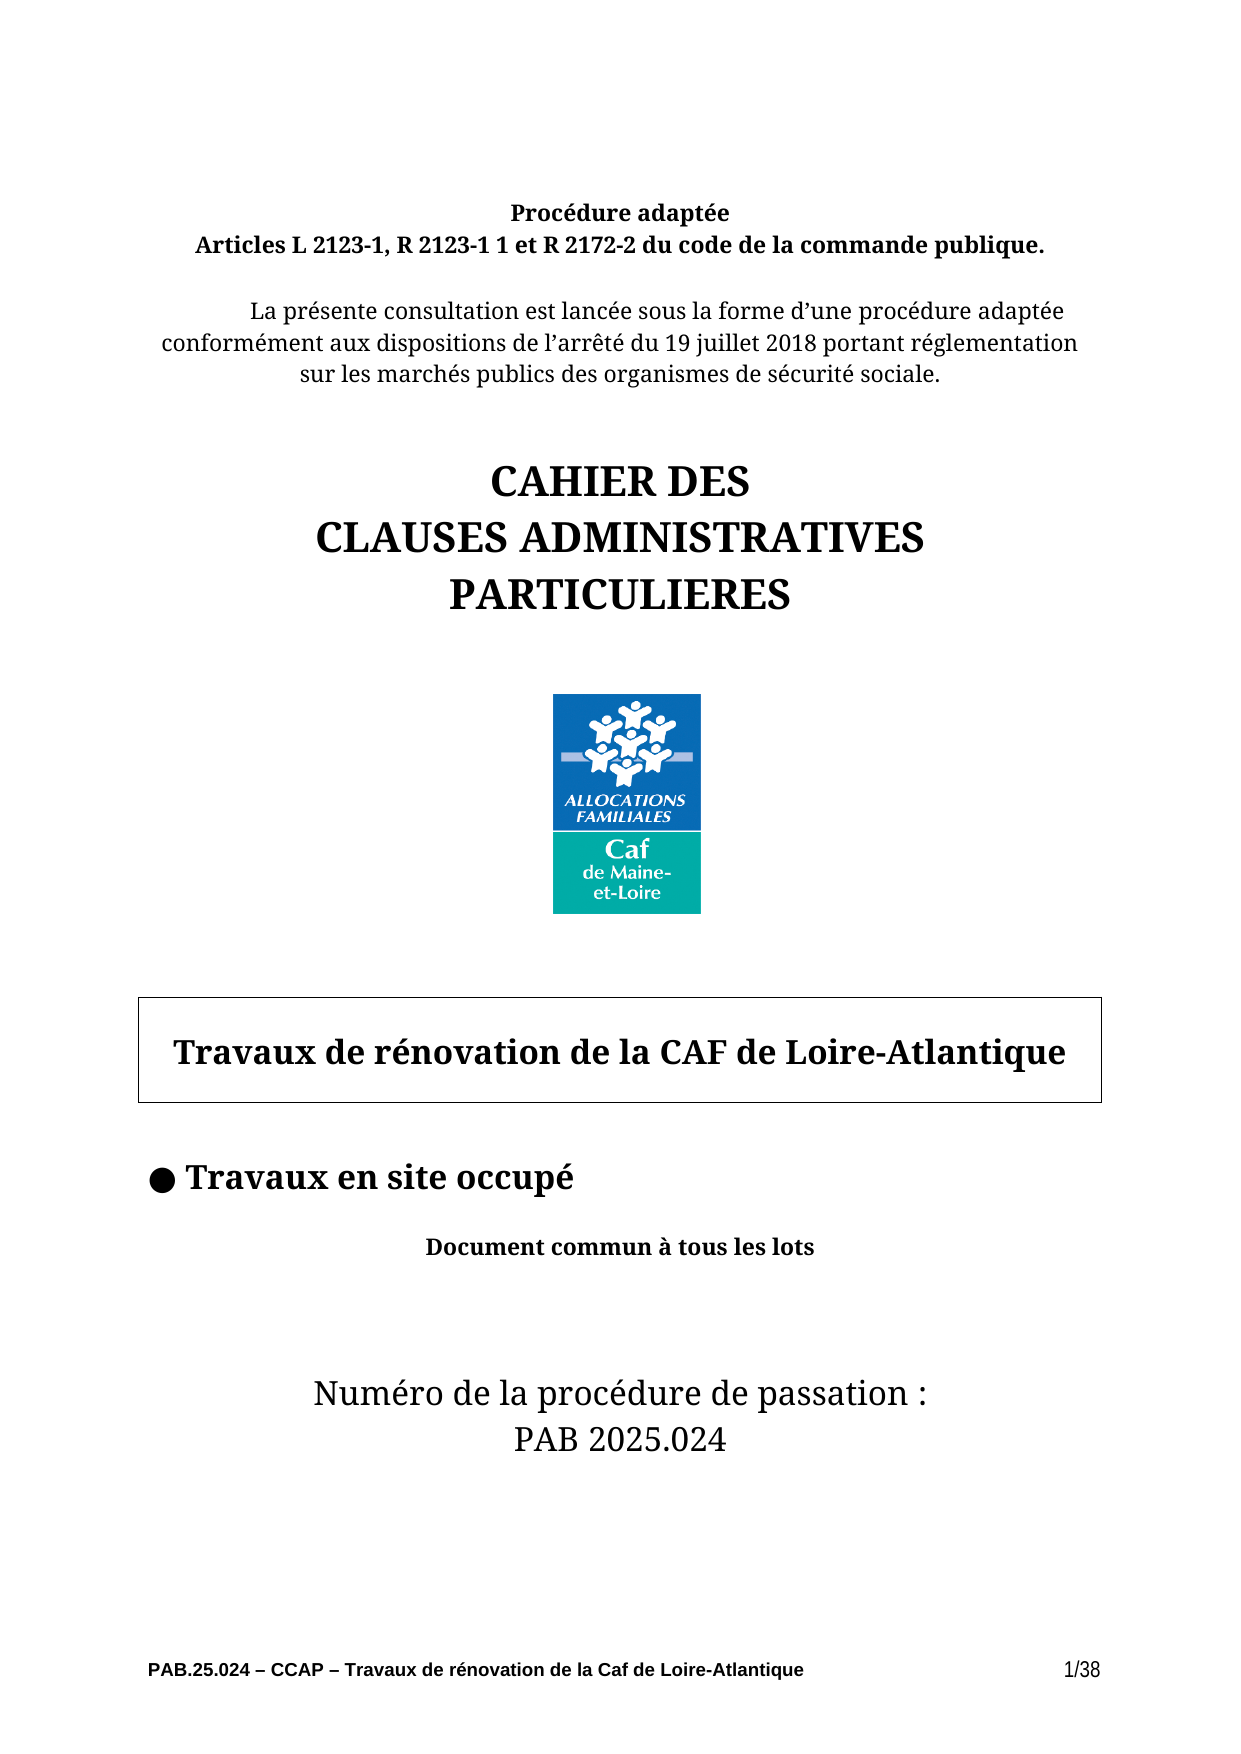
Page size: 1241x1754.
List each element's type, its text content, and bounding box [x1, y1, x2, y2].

text Articles L 2123-1, R 2123-1 1 et R 2172-2 du code de la commande publique. [148, 229, 1093, 260]
text La présente consultation est lancée sous la forme d’une procédure adaptée conformément aux dispositions de l’arrêté du 19 juillet 2018 portant réglementation sur les marchés publics des organismes de sécurité sociale. [148, 295, 1093, 389]
text ● Travaux en site occupé [148, 1154, 1093, 1199]
text Travaux de rénovation de la CAF de Loire-Atlantique [139, 1028, 1101, 1102]
text Document commun à tous les lots [148, 1231, 1093, 1262]
text Numéro de la procédure de passation : [148, 1370, 1093, 1415]
text Procédure adaptée [148, 197, 1093, 229]
text CLAUSES ADMINISTRATIVES PARTICULIERES [148, 508, 1093, 622]
text CAHIER DES [148, 452, 1093, 508]
picture [551, 692, 702, 915]
text PAB 2025.024 [148, 1415, 1093, 1461]
